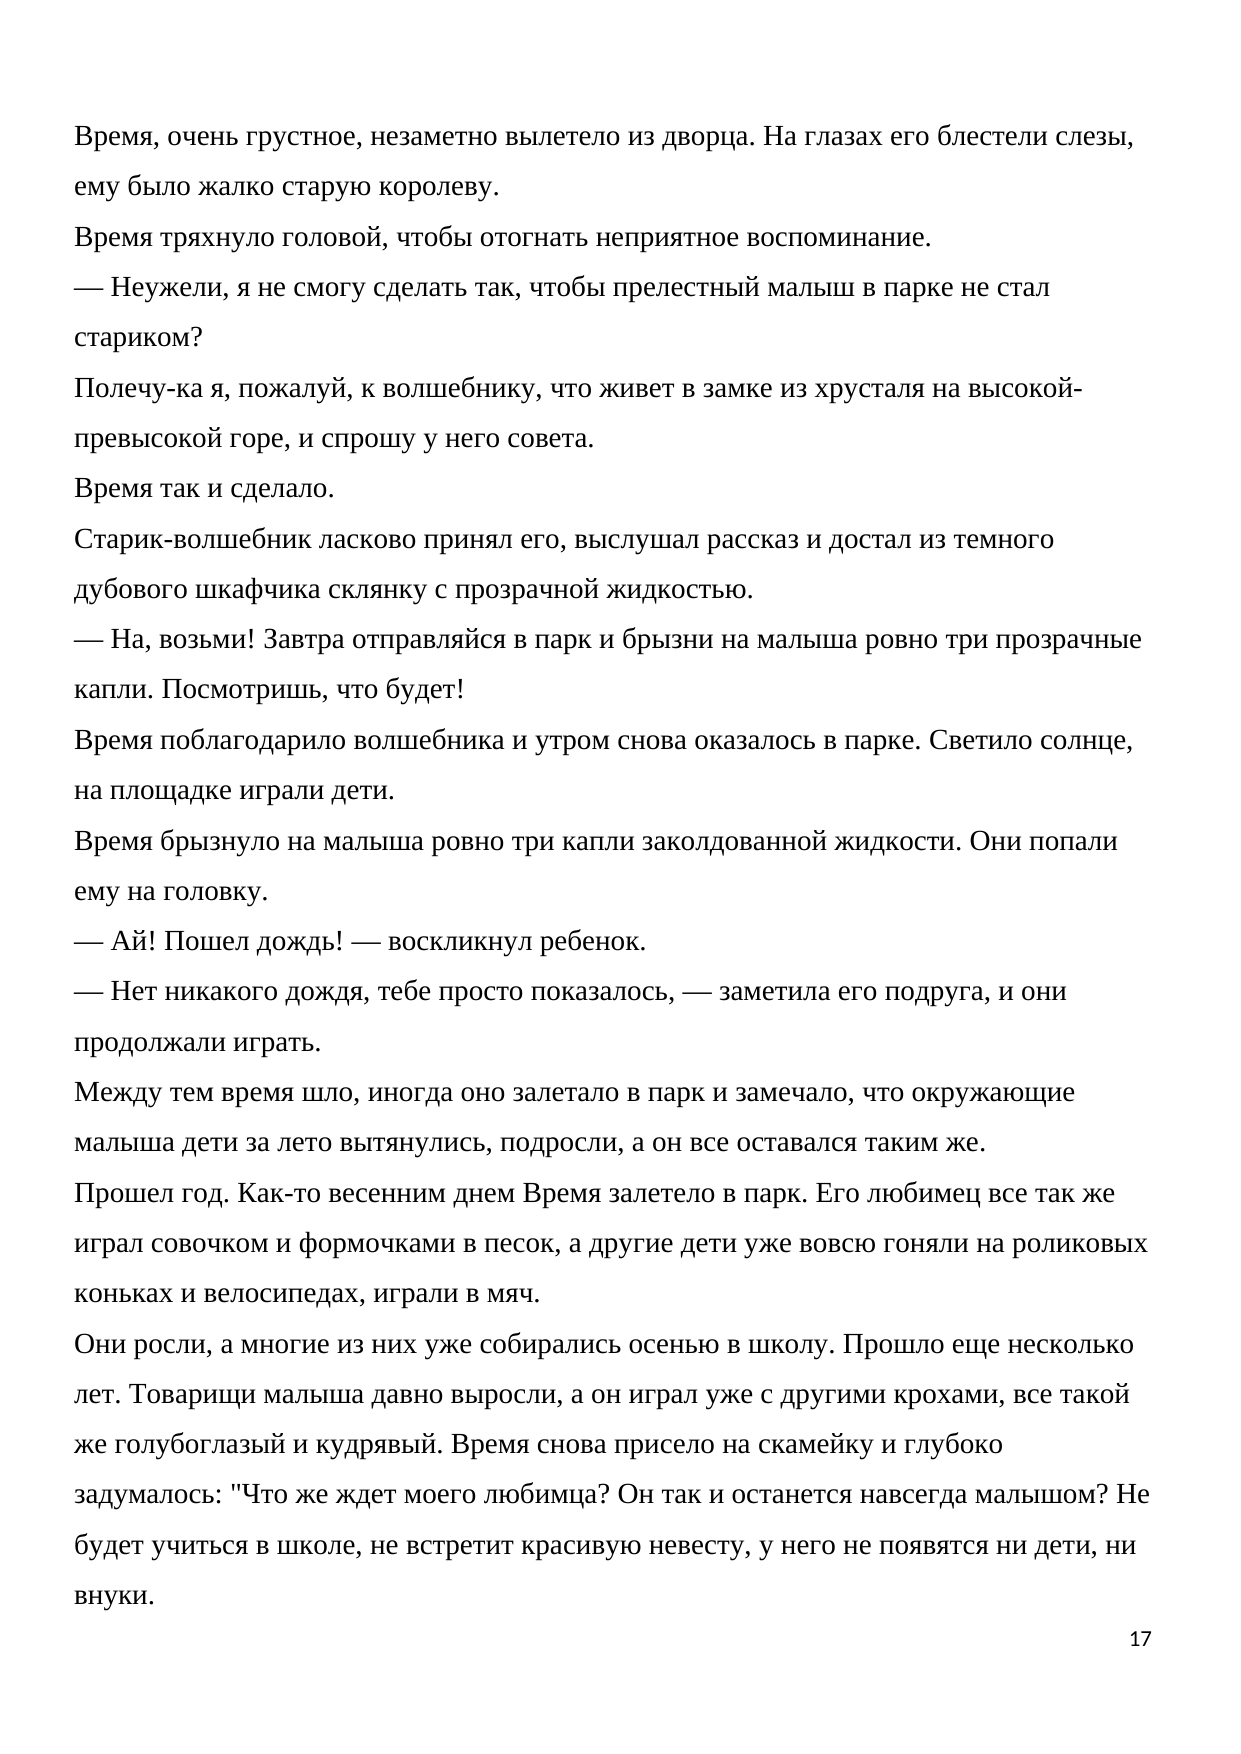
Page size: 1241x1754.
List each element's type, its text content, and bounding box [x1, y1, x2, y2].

text — Неужели, я не смогу сделать так, чтобы прелестный малыш в парке не стал стариком? [74, 269, 1152, 353]
text — Нет никакого дождя, тебе просто показалось, — заметила его подруга, и они продолжали играть. [74, 973, 1152, 1057]
text — На, возьми! Завтра отправляйся в парк и брызни на малыша ровно три прозрачные капли. Посмотришь, что будет! [74, 621, 1152, 705]
text Между тем время шло, иногда оно залетало в парк и замечало, что окружающие малыша дети за лето вытянулись, подросли, а он все оставался таким же. [74, 1074, 1152, 1158]
text Время поблагодарило волшебника и утром снова оказалось в парке. Светило солнце, на площадке играли дети. [74, 722, 1152, 806]
text Время брызнуло на малыша ровно три капли заколдованной жидкости. Они попали ему на головку. [74, 823, 1152, 906]
text Старик-волшебник ласково принял его, выслушал рассказ и достал из темного дубового шкафчика склянку с прозрачной жидкостью. [74, 521, 1152, 604]
text Полечу-ка я, пожалуй, к волшебнику, что живет в замке из хрусталя на высокой-превысокой горе, и спрошу у него совета. [74, 370, 1152, 454]
text Прошел год. Как-то весенним днем Время залетело в парк. Его любимец все так же играл совочком и формочками в песок, а другие дети уже вовсю гоняли на роликовых коньках и велосипедах, играли в мяч. [74, 1175, 1152, 1309]
text Время тряхнуло головой, чтобы отогнать неприятное воспоминание. [74, 219, 1152, 252]
text — Ай! Пошел дождь! — воскликнул ребенок. [74, 923, 1152, 957]
text Они росли, а многие из них уже собирались осенью в школу. Прошло еще несколько лет. Товарищи малыша давно выросли, а он играл уже с другими крохами, все такой же голубоглазый и кудрявый. Время снова присело на скамейку и глубоко задумалось: "Что же ждет моего любимца? Он так и останется навсегда малышом? Не будет учиться в школе, не встретит красивую невесту, у него не появятся ни дети, ни внуки. [74, 1326, 1152, 1611]
text Время, очень грустное, незаметно вылетело из дворца. На глазах его блестели слезы, ему было жалко старую королеву. [74, 118, 1152, 202]
text Время так и сделало. [74, 470, 1152, 504]
